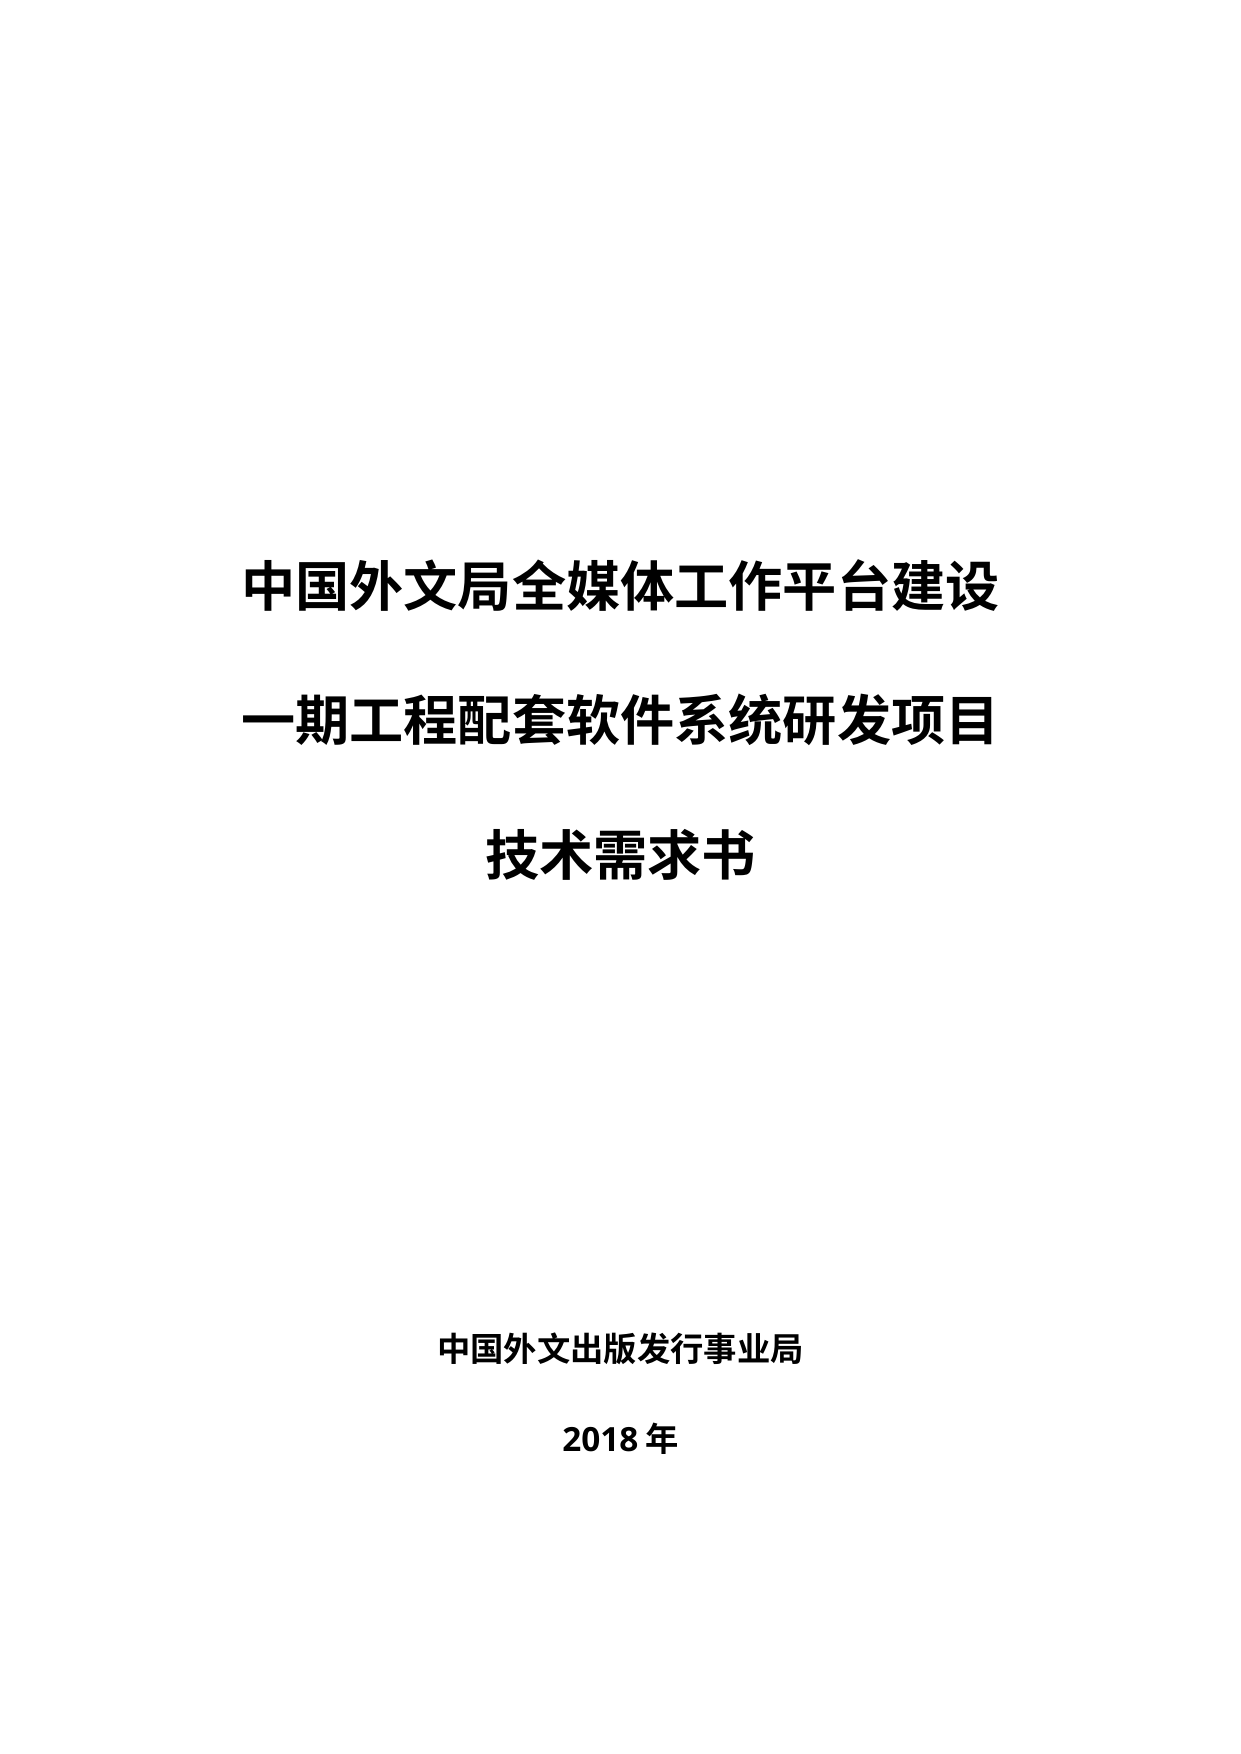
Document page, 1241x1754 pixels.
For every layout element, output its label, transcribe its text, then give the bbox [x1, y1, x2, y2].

text 2018年 [187, 1412, 1053, 1461]
text 中国外文出版发行事业局 [187, 1323, 1053, 1371]
text 技术需求书 [187, 812, 1053, 891]
text 中国外文局全媒体工作平台建设 [187, 543, 1053, 622]
text 一期工程配套软件系统研发项目 [187, 678, 1053, 756]
